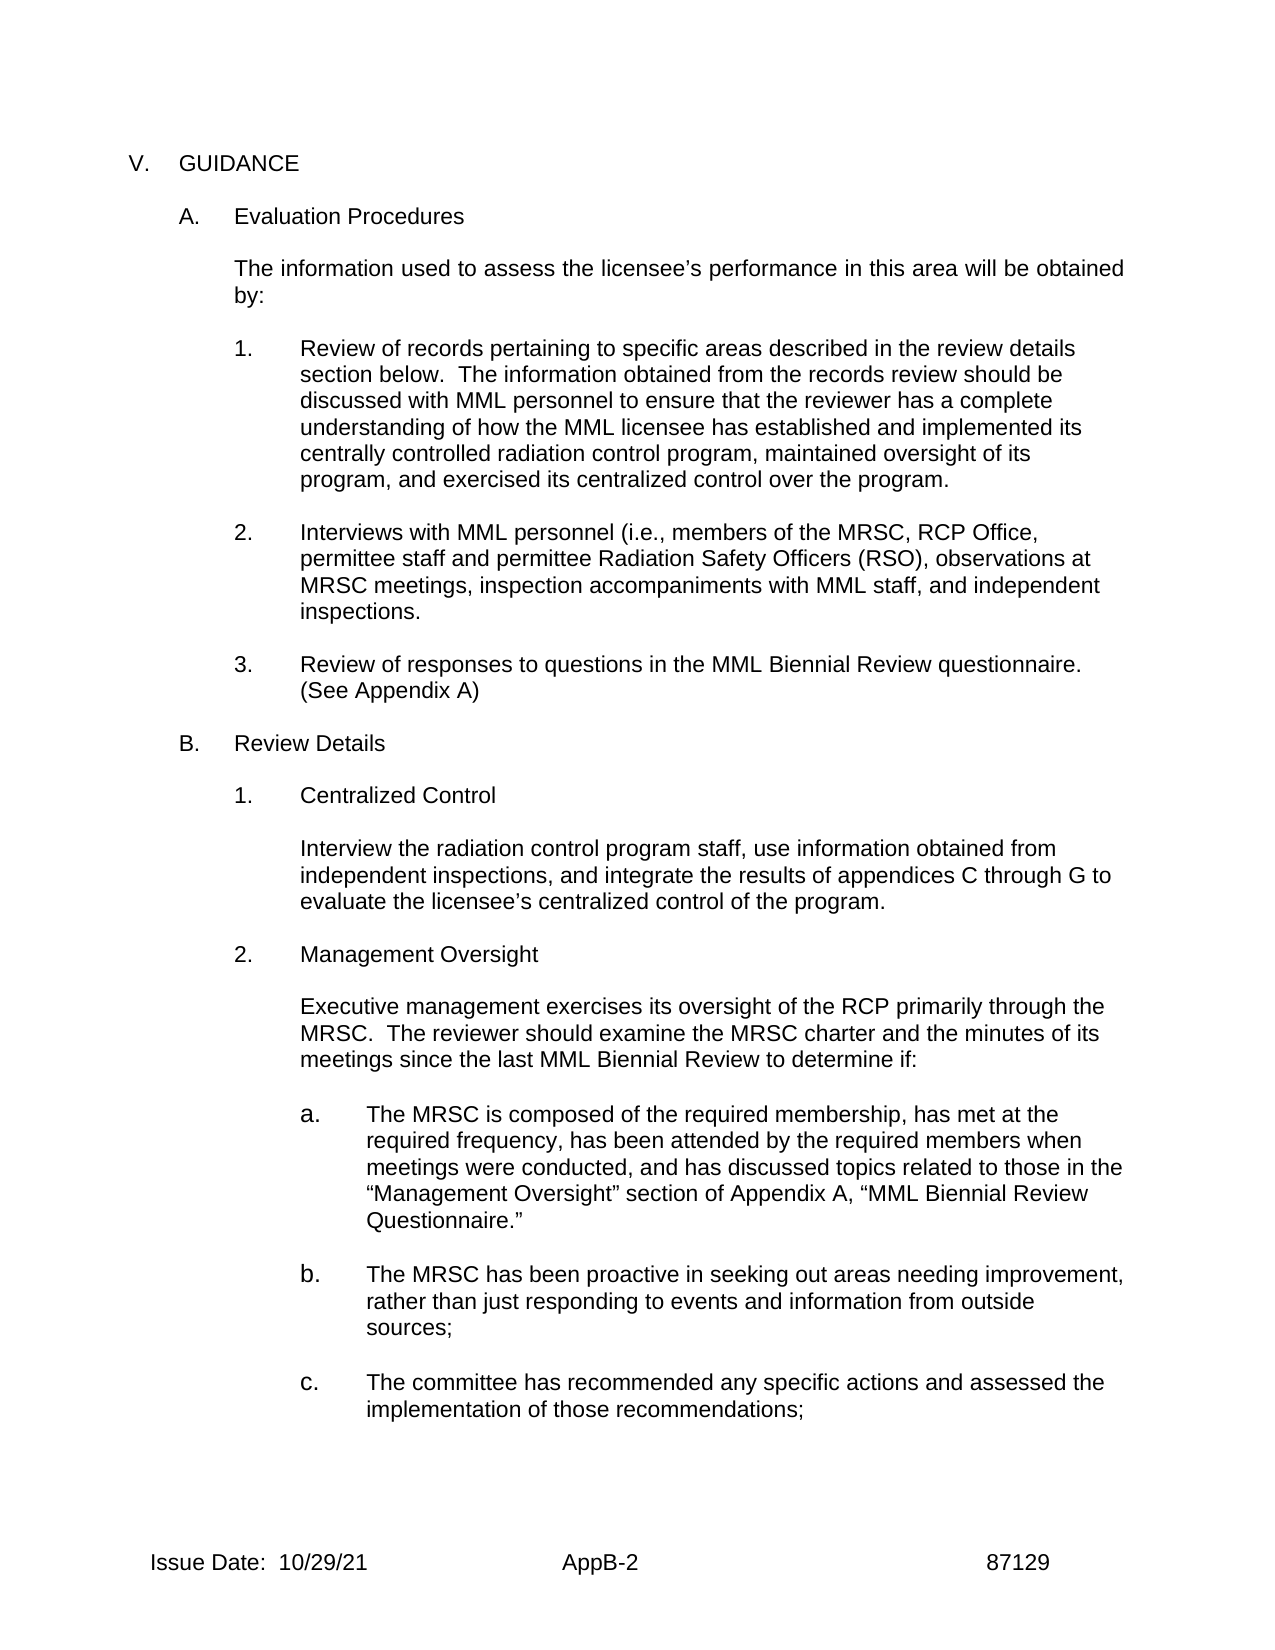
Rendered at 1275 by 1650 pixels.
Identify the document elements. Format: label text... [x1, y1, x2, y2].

list Centralized Control [234, 782, 1125, 809]
text Interview the radiation control program staff, use information obtained from independent inspections, and integrate the results of appendices C through G to evaluate the licensee’s centralized control of the program. [300, 835, 1125, 914]
list Management Oversight [234, 941, 1125, 967]
list Evaluation Procedures [178, 203, 1125, 229]
list The MRSC is composed of the required membership, has met at the required frequency, has been attended by the required members when meetings were conducted, and has discussed topics related to those in the “Management Oversight” section of Appendix A, “MML Biennial Review Questionnaire.” [300, 1099, 1125, 1233]
list Interviews with MML personnel (i.e., members of the MRSC, RCP Office, permittee staff and permittee Radiation Safety Officers (RSO), observations at MRSC meetings, inspection accompaniments with MML staff, and independent inspections. [234, 519, 1125, 624]
list Review of responses to questions in the MML Biennial Review questionnaire. (See Appendix A) [234, 651, 1125, 703]
list Review of records pertaining to specific areas described in the review details section below. The information obtained from the records review should be discussed with MML personnel to ensure that the reviewer has a complete understanding of how the MML licensee has established and implemented its centrally controlled radiation control program, maintained oversight of its program, and exercised its centralized control over the program. [234, 334, 1125, 493]
list GUIDANCE [150, 150, 1125, 176]
list The MRSC has been proactive in seeking out areas needing improvement, rather than just responding to events and information from outside sources; [300, 1259, 1125, 1341]
text Executive management exercises its oversight of the RCP primarily through the MRSC. The reviewer should examine the MRSC charter and the minutes of its meetings since the last MML Biennial Review to determine if: [300, 993, 1125, 1072]
list The committee has recommended any specific actions and assessed the implementation of those recommendations; [300, 1367, 1125, 1422]
list Review Details [178, 730, 1125, 756]
text The information used to assess the licensee’s performance in this area will be obtained by: [234, 255, 1125, 308]
